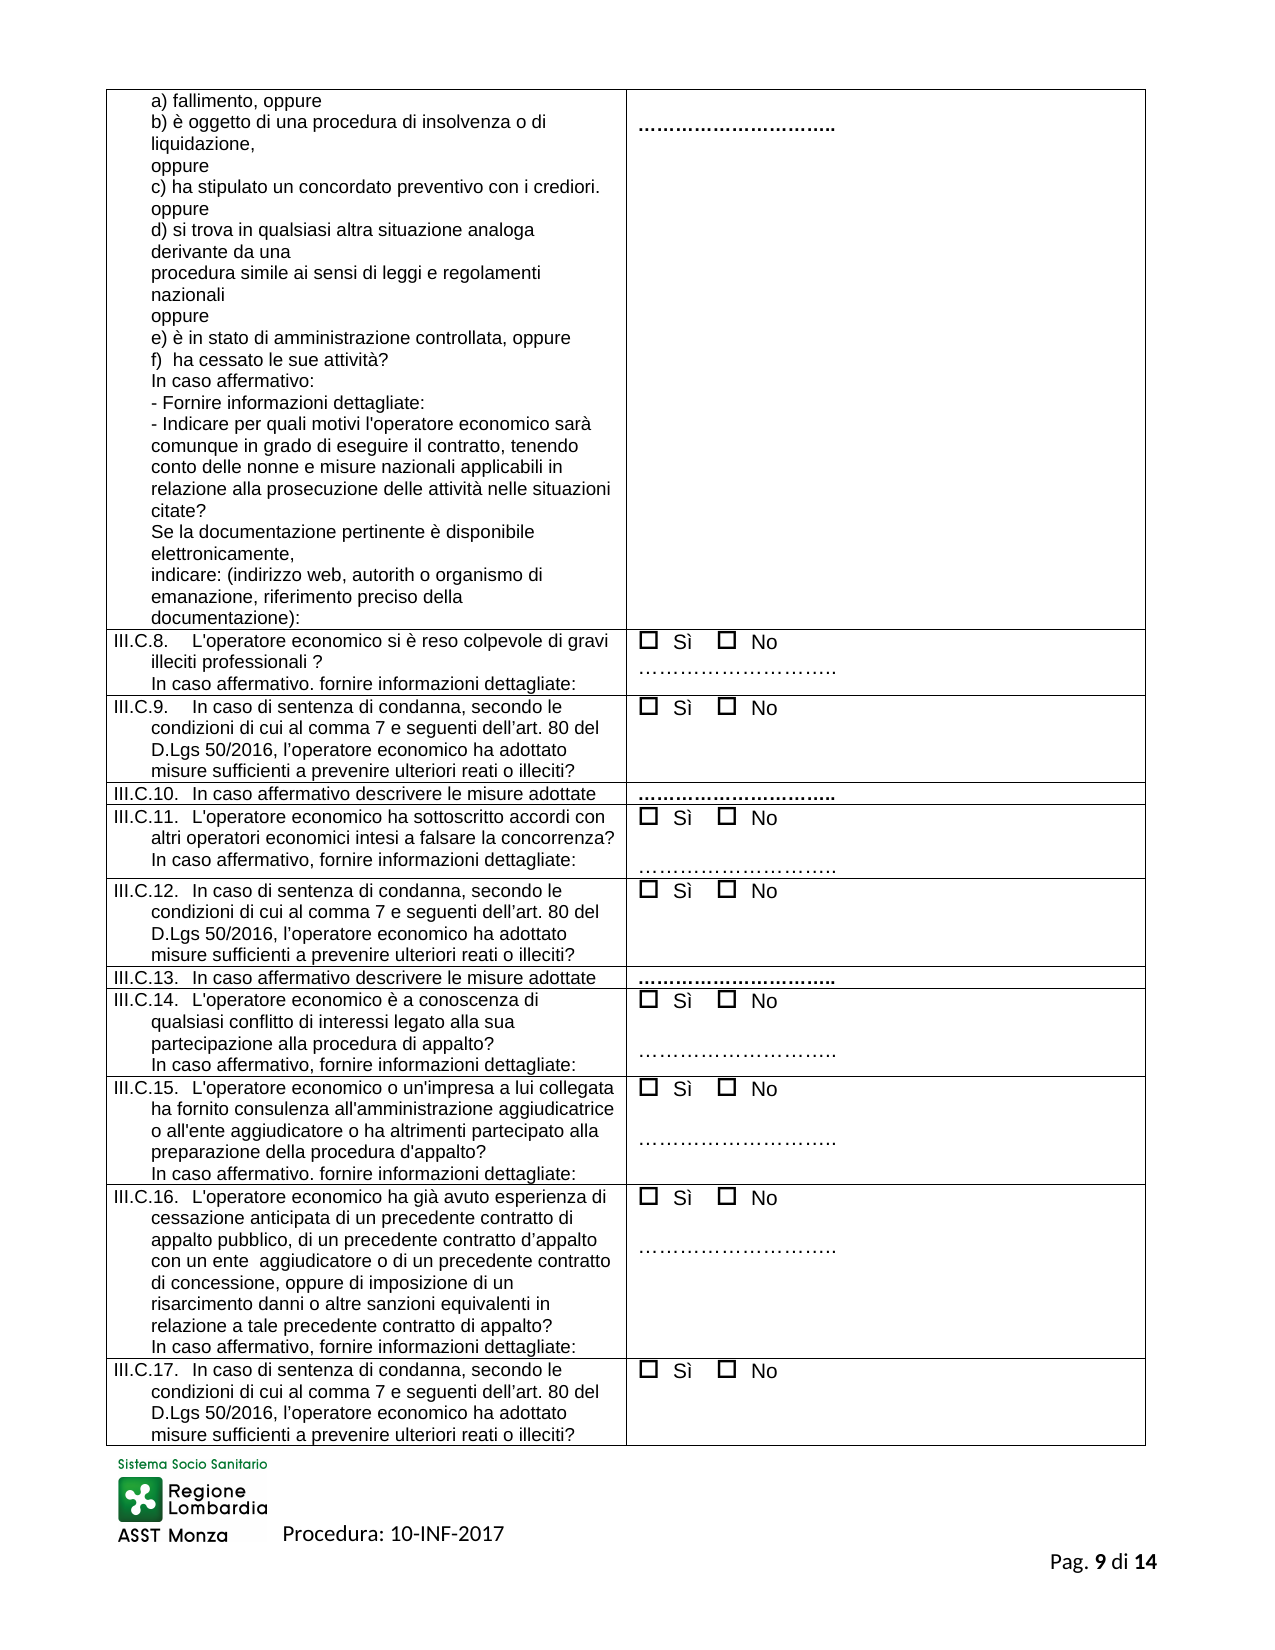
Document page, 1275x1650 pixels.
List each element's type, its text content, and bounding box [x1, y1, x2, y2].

table_cell Sì No [627, 879, 1145, 966]
table_cell Sì No ……………………….. [627, 630, 1145, 694]
table_cell Sì No ……………………….. [627, 805, 1145, 878]
table_cell Sì No [627, 1359, 1145, 1445]
table_cell In caso di sentenza di condanna, secondo le condizioni di cui al comma 7 e seguenti dell’art. 80 del D.Lgs 50/2016, l’operatore economico ha adottato misure sufficienti a prevenire ulteriori reati o illeciti? [107, 696, 626, 782]
table_cell L'operatore economico ha sottoscritto accordi con altri operatori economici intesi a falsare la concorrenza? In caso affermativo, fornire informazioni dettagliate: [107, 805, 626, 878]
table_cell ………………………….. [627, 90, 1145, 629]
picture [118, 1459, 267, 1542]
table_cell L'operatore economico o un'impresa a lui collegata ha fornito consulenza all'amministrazione aggiudicatrice o all'ente aggiudicatore o ha altrimenti partecipato alla preparazione della procedura d'appalto? In caso affermativo. fornire informazioni dettagliate: [107, 1077, 626, 1184]
table_cell L'operatore economico è a conoscenza di qualsiasi conflitto di interessi legato alla sua partecipazione alla procedura di appalto? In caso affermativo, fornire informazioni dettagliate: [107, 989, 626, 1076]
table_cell Sì No ……………………….. [627, 989, 1145, 1076]
table_cell Sì No [627, 696, 1145, 782]
table_cell L'operatore economico ha già avuto esperienza di cessazione anticipata di un precedente contratto di appalto pubblico, di un precedente contratto d’appalto con un ente aggiudicatore o di un precedente contratto di concessione, oppure di imposizione di un risarcimento danni o altre sanzioni equivalenti in relazione a tale precedente contratto di appalto? In caso affermativo, fornire informazioni dettagliate: [107, 1185, 626, 1358]
table_cell Sì No ……………………….. [627, 1185, 1145, 1358]
table_cell In caso di sentenza di condanna, secondo le condizioni di cui al comma 7 e seguenti dell’art. 80 del D.Lgs 50/2016, l’operatore economico ha adottato misure sufficienti a prevenire ulteriori reati o illeciti? [107, 1359, 626, 1445]
table_cell L'operatore economico si è reso colpevole di gravi illeciti professionali ? In caso affermativo. fornire informazioni dettagliate: [107, 630, 626, 694]
table_cell In caso affermativo descrivere le misure adottate [107, 783, 626, 804]
table_cell ………………………….. [627, 783, 1145, 804]
table_cell Sì No ……………………….. [627, 1077, 1145, 1184]
table_cell In caso affermativo descrivere le misure adottate [107, 967, 626, 988]
table_cell ………………………….. [627, 967, 1145, 988]
table_cell In caso di sentenza di condanna, secondo le condizioni di cui al comma 7 e seguenti dell’art. 80 del D.Lgs 50/2016, l’operatore economico ha adottato misure sufficienti a prevenire ulteriori reati o illeciti? [107, 879, 626, 966]
